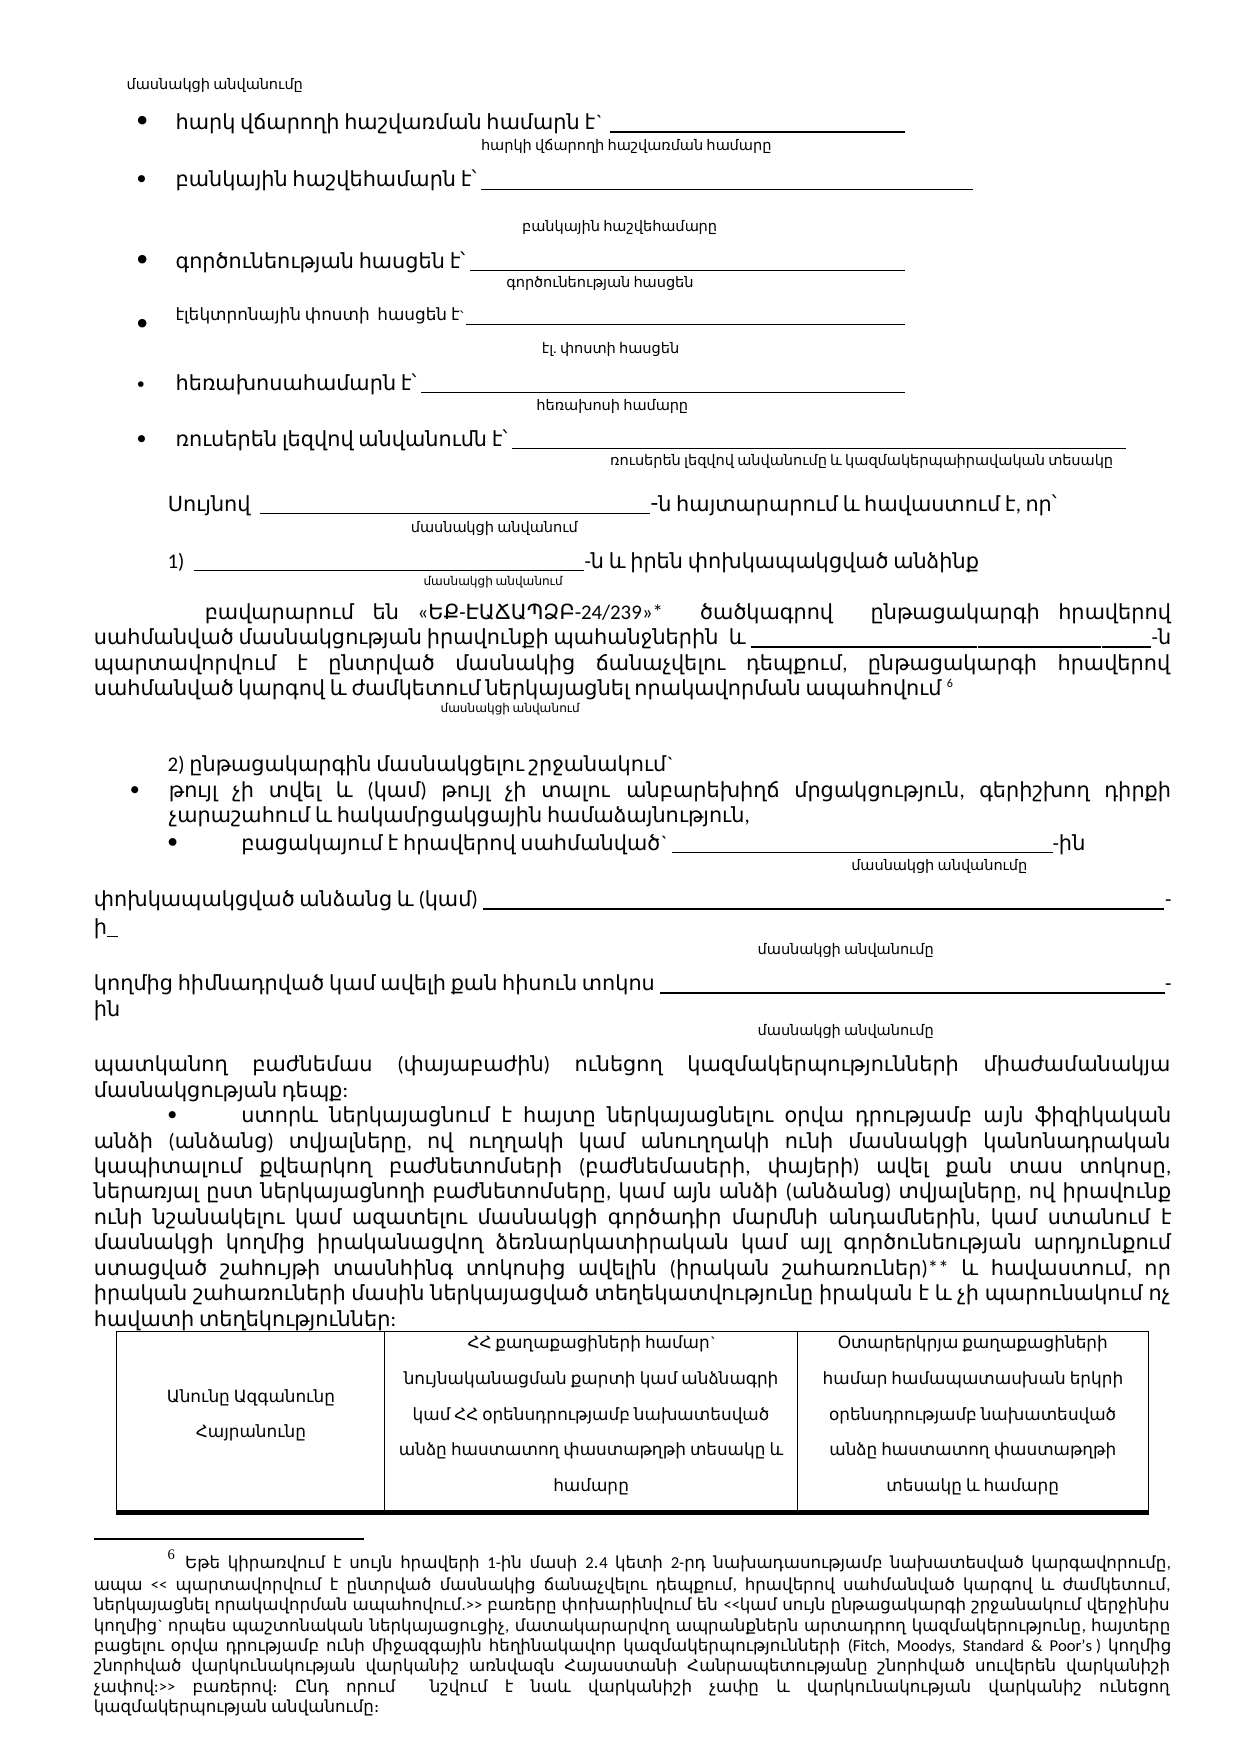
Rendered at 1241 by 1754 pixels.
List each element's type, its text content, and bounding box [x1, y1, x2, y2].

text մասնակցի անվանումը [94, 75, 1171, 106]
text մասնակցի անվանումը [94, 1021, 1171, 1052]
text պատկանող բաժնեմաս (փայաբաժին) ունեցող կազմակերպությունների միաժամանակյա մասնակցության դեպք: [94, 1052, 1171, 1102]
text 1) -ն և իրեն փոխկապակցված անձինք [94, 548, 1171, 574]
table_header ՀՀ քաղաքացիների համար` նույնականացման քարտի կամ անձնագրի կամ ՀՀ օրենսդրությամբ նախատեսված անձը հաստատող փաստաթղթի տեսակը և համարը [385, 1332, 797, 1510]
table_header Անունը Ազգանունը Հայրանունը [117, 1332, 384, 1510]
text մասնակցի անվանում [94, 518, 1171, 548]
text ռուսերեն լեզվով անվանումը և կազմակերպաիրավական տեսակը [536, 452, 1171, 482]
list էլեկտրոնային փոստի հասցեն է՝ [138, 304, 1171, 340]
text հեռախոսի համարը [462, 396, 1171, 426]
list հեռախոսահամարն է՝ [138, 370, 1171, 396]
list հարկ վճարողի հաշվառման համարն է` [138, 106, 1171, 136]
text մասնակցի անվանումը [94, 856, 1171, 886]
list գործունեության հասցեն է՝ [138, 248, 1171, 273]
text մասնակցի անվանում [94, 574, 1171, 599]
text հարկի վճարողի հաշվառման համարը [94, 136, 1171, 167]
text կողմից հիմնադրված կամ ավելի քան հիսուն տոկոս -ին [94, 970, 1171, 1021]
table_header Օտարերկրյա քաղաքացիների համար համապատասխան երկրի օրենսդրությամբ նախատեսված անձը հաստատող փաստաթղթի տեսակը և համարը [798, 1332, 1148, 1510]
text մասնակցի անվանումը [94, 940, 1171, 970]
list ռուսերեն լեզվով անվանումն է՝ [138, 426, 1171, 452]
list բանկային հաշվեհամարն է՝ [138, 167, 1171, 217]
text փոխկապակցված անձանց և (կամ) -ի [94, 886, 1171, 940]
list բացակայում է հրավերով սահմանված` -ին [94, 828, 1171, 856]
text բանկային հաշվեհամարը [94, 217, 1171, 248]
text գործունեության հասցեն [94, 273, 1171, 304]
list ստորև ներկայացնում է հայտը ներկայացնելու օրվա դրությամբ այն ֆիզիկական անձի (անձանց) տվյալները, ով ուղղակի կամ անուղղակի ունի մասնակցի կանոնադրական կապիտալում քվեարկող բաժնետոմսերի (բաժնեմասերի, փայերի) ավել քան տաս տոկոսը, ներառյալ ըստ ներկայացնողի բաժնետոմսերը, կամ այն անձի (անձանց) տվյալները, ով իրավունք ունի նշանակելու կամ ազատելու մասնակցի գործադիր մարմնի անդամներին, կամ ստանում է մասնակցի կողմից իրականացվող ձեռնարկատիրական կամ այլ գործունեության արդյունքում ստացված շահույթի տասնհինգ տոկոսից ավելին (իրական շահառուներ)** և հավաստում, որ իրական շահառուների մասին ներկայացված տեղեկատվությունը իրական է և չի պարունակում ոչ հավատի տեղեկություններ: [94, 1102, 1171, 1331]
text Սույնով -ն հայտարարում և հավաստում է, որ՝ [94, 487, 1171, 518]
text մասնակցի անվանում [94, 701, 1171, 726]
text էլ. փոստի հասցեն [94, 340, 1171, 370]
text 2) ընթացակարգին մասնակցելու շրջանակում` [94, 752, 1171, 777]
text բավարարում են «ԵՔ-ԷԱՃԱՊՁԲ-24/239»* ծածկագրով ընթացակարգի հրավերով սահմանված մասնակցության իրավունքի պահանջներին և -ն պարտավորվում է ընտրված մասնակից ճանաչվելու դեպքում, ընթացակարգի հրավերով սահմանված կարգով և ժամկետում ներկայացնել որակավորման ապահովում [94, 599, 1171, 701]
list թույլ չի տվել և (կամ) թույլ չի տալու անբարեխիղճ մրցակցություն, գերիշխող դիրքի չարաշահում և հակամրցակցային համաձայնություն, [131, 777, 1171, 828]
